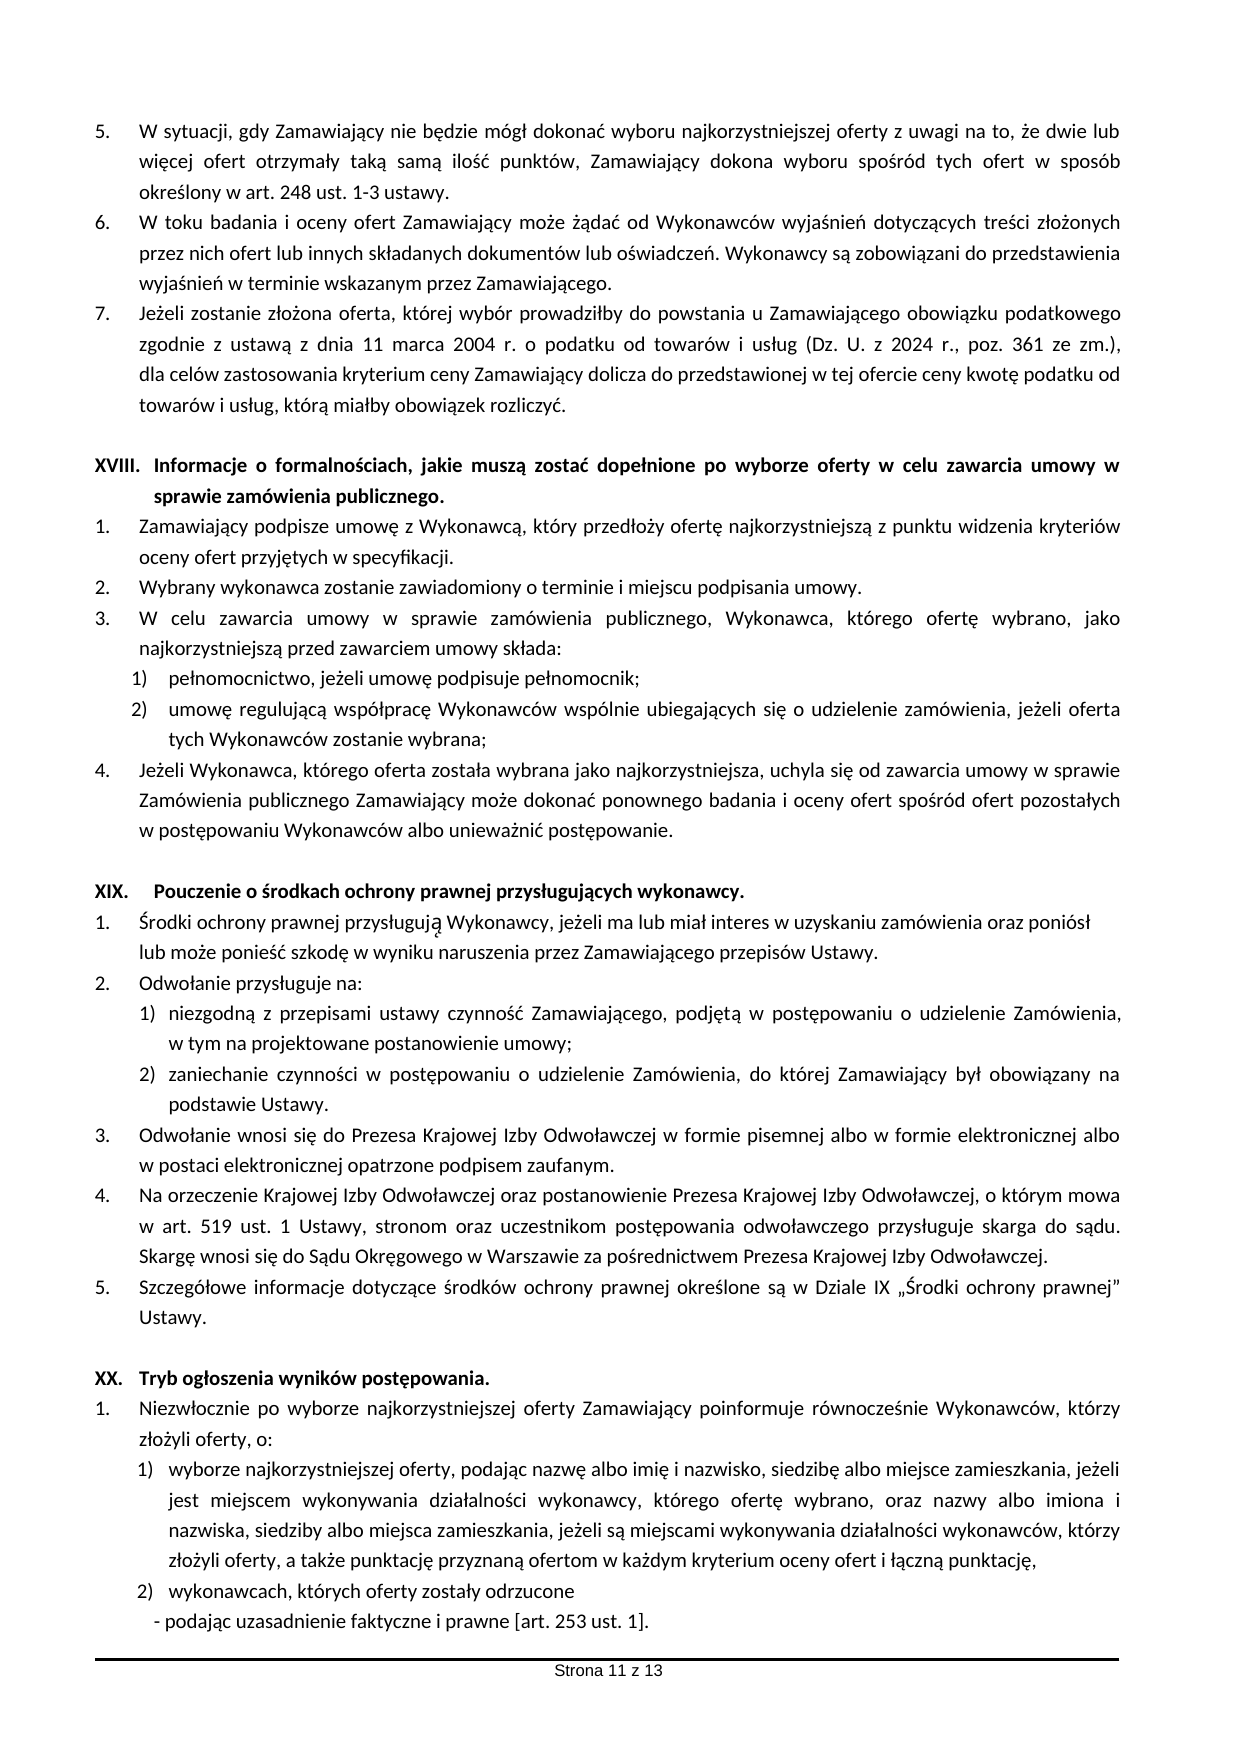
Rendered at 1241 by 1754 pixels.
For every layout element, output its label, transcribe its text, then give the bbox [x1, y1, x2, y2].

list Odwołanie wnosi się do Prezesa Krajowej Izby Odwoławczej w formie pisemnej albo w formie elektronicznej albo w postaci elektronicznej opatrzone podpisem zaufanym. [94, 1122, 1122, 1178]
list niezgodną z przepisami ustawy czynność Zamawiającego, podjętą w postępowaniu o udzielenie Zamówienia, w tym na projektowane postanowienie umowy; [139, 1000, 1122, 1056]
list Jeżeli zostanie złożona oferta, której wybór prowadziłby do powstania u Zamawiającego obowiązku podatkowego zgodnie z ustawą z dnia 11 marca 2004 r. o podatku od towarów i usług (Dz. U. z 2024 r., poz. 361 ze zm.), dla celów zastosowania kryterium ceny Zamawiający dolicza do przedstawionej w tej ofercie ceny kwotę podatku od towarów i usług, którą miałby obowiązek rozliczyć. [94, 301, 1122, 417]
list zaniechanie czynności w postępowaniu o udzielenie Zamówienia, do której Zamawiający był obowiązany na podstawie Ustawy. [139, 1061, 1122, 1117]
list Środki ochrony prawnej przysługują̨ Wykonawcy, jeżeli ma lub miał interes w uzyskaniu zamówienia oraz poniósł lub może ponieść szkodę w wyniku naruszenia przez Zamawiającego przepisów Ustawy. [94, 909, 1122, 965]
list W celu zawarcia umowy w sprawie zamówienia publicznego, Wykonawca, którego ofertę wybrano, jako najkorzystniejszą przed zawarciem umowy składa: [94, 605, 1122, 661]
list Tryb ogłoszenia wyników postępowania. [94, 1365, 1122, 1391]
list Jeżeli Wykonawca, którego oferta została wybrana jako najkorzystniejsza, uchyla się od zawarcia umowy w sprawie Zamówienia publicznego Zamawiający może dokonać ponownego badania i oceny ofert spośród ofert pozostałych w postępowaniu Wykonawców albo unieważnić postępowanie. [94, 757, 1122, 843]
list Pouczenie o środkach ochrony prawnej przysługujących wykonawcy. [94, 878, 1122, 904]
list pełnomocnictwo, jeżeli umowę podpisuje pełnomocnik; [131, 666, 1122, 691]
list W toku badania i oceny ofert Zamawiający może żądać od Wykonawców wyjaśnień dotyczących treści złożonych przez nich ofert lub innych składanych dokumentów lub oświadczeń. Wykonawcy są zobowiązani do przedstawienia wyjaśnień w terminie wskazanym przez Zamawiającego. [94, 209, 1122, 296]
list wykonawcach, których oferty zostały odrzucone [153, 1578, 1122, 1603]
list umowę regulującą współpracę Wykonawców wspólnie ubiegających się o udzielenie zamówienia, jeżeli oferta tych Wykonawców zostanie wybrana; [131, 696, 1122, 752]
list Informacje o formalnościach, jakie muszą zostać dopełnione po wyborze oferty w celu zawarcia umowy w sprawie zamówienia publicznego. [94, 453, 1122, 508]
list Szczegółowe informacje dotyczące środków ochrony prawnej określone są w Dziale IX „Środki ochrony prawnej” Ustawy. [94, 1274, 1122, 1330]
list Zamawiający podpisze umowę z Wykonawcą, który przedłoży ofertę najkorzystniejszą z punktu widzenia kryteriów oceny ofert przyjętych w specyfikacji. [94, 513, 1122, 569]
list Niezwłocznie po wyborze najkorzystniejszej oferty Zamawiający poinformuje równocześnie Wykonawców, którzy złożyli oferty, o: [94, 1396, 1122, 1451]
text - podając uzasadnienie faktyczne i prawne [art. 253 ust. 1]. [153, 1608, 1122, 1634]
list Odwołanie przysługuje na: [94, 970, 1122, 995]
list Na orzeczenie Krajowej Izby Odwoławczej oraz postanowienie Prezesa Krajowej Izby Odwoławczej, o którym mowa w art. 519 ust. 1 Ustawy, stronom oraz uczestnikom postępowania odwoławczego przysługuje skarga do sądu. Skargę wnosi się do Sądu Okręgowego w Warszawie za pośrednictwem Prezesa Krajowej Izby Odwoławczej. [94, 1183, 1122, 1269]
list W sytuacji, gdy Zamawiający nie będzie mógł dokonać wyboru najkorzystniejszej oferty z uwagi na to, że dwie lub więcej ofert otrzymały taką samą ilość punktów, Zamawiający dokona wyboru spośród tych ofert w sposób określony w art. 248 ust. 1-3 ustawy. [94, 118, 1122, 204]
list Wybrany wykonawca zostanie zawiadomiony o terminie i miejscu podpisania umowy. [94, 574, 1122, 600]
list wyborze najkorzystniejszej oferty, podając nazwę albo imię i nazwisko, siedzibę albo miejsce zamieszkania, jeżeli jest miejscem wykonywania działalności wykonawcy, którego ofertę wybrano, oraz nazwy albo imiona i nazwiska, siedziby albo miejsca zamieszkania, jeżeli są miejscami wykonywania działalności wykonawców, którzy złożyli oferty, a także punktację przyznaną ofertom w każdym kryterium oceny ofert i łączną punktację, [153, 1456, 1122, 1573]
